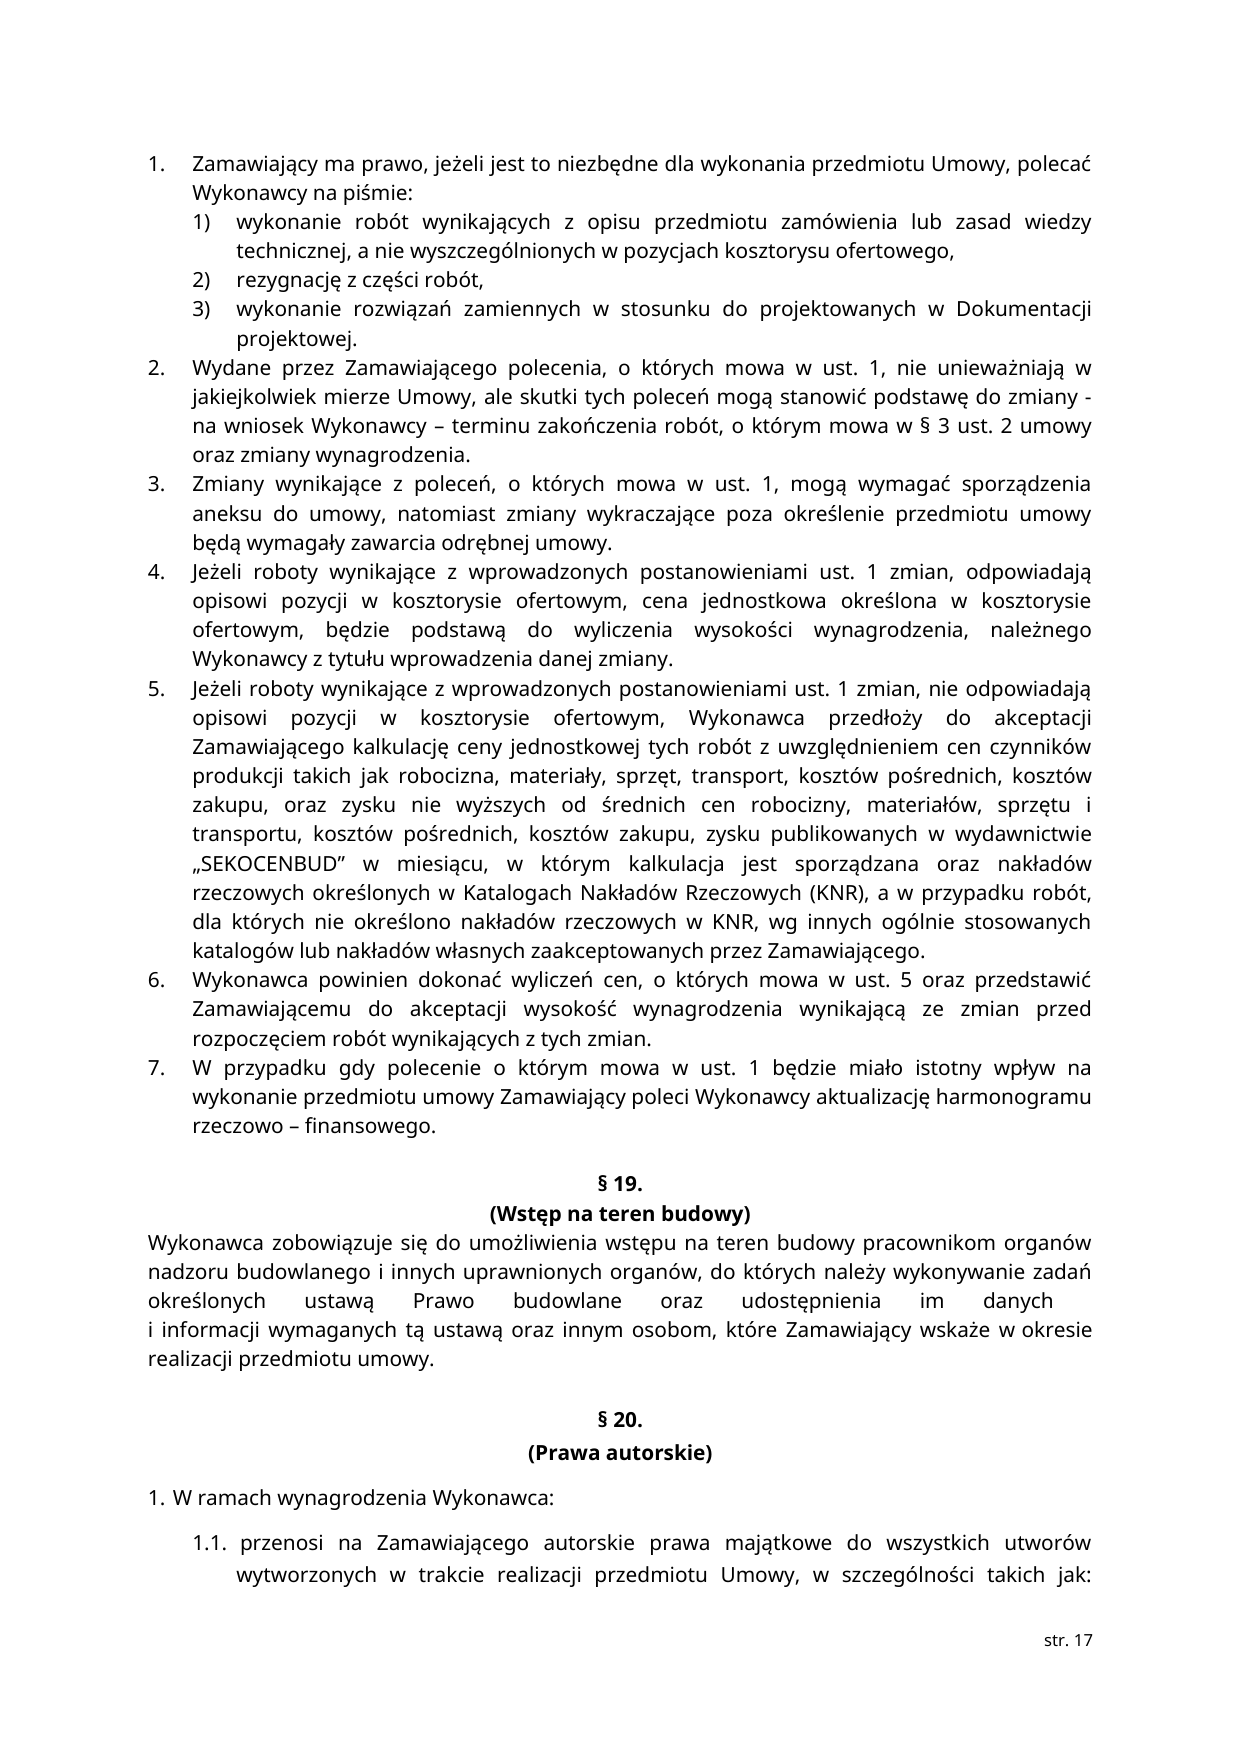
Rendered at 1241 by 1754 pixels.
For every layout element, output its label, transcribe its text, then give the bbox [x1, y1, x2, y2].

list wykonanie rozwiązań zamiennych w stosunku do projektowanych w Dokumentacji projektowej. [192, 293, 1093, 352]
text 4. Jeżeli roboty wynikające z wprowadzonych postanowieniami ust. 1 zmian, odpowiadają opisowi pozycji w kosztorysie ofertowym, cena jednostkowa określona w kosztorysie ofertowym, będzie podstawą do wyliczenia wysokości wynagrodzenia, należnego Wykonawcy z tytułu wprowadzenia danej zmiany. [148, 556, 1093, 673]
text (Wstęp na teren budowy) [148, 1198, 1093, 1227]
text 1. W ramach wynagrodzenia Wykonawca: [148, 1483, 1093, 1511]
text Wykonawca zobowiązuje się do umożliwienia wstępu na teren budowy pracownikom organów nadzoru budowlanego i innych uprawnionych organów, do których należy wykonywanie zadań określonych ustawą Prawo budowlane oraz udostępnienia im danych i informacji wymaganych tą ustawą oraz innym osobom, które Zamawiający wskaże w okresie realizacji przedmiotu umowy. [148, 1227, 1093, 1373]
text 7. W przypadku gdy polecenie o którym mowa w ust. 1 będzie miało istotny wpływ na wykonanie przedmiotu umowy Zamawiający poleci Wykonawcy aktualizację harmonogramu rzeczowo – finansowego. [148, 1052, 1093, 1139]
text 2. Wydane przez Zamawiającego polecenia, o których mowa w ust. 1, nie unieważniają w jakiejkolwiek mierze Umowy, ale skutki tych poleceń mogą stanowić podstawę do zmiany - na wniosek Wykonawcy – terminu zakończenia robót, o którym mowa w § 3 ust. 2 umowy oraz zmiany wynagrodzenia. [148, 352, 1093, 468]
text 1. Zamawiający ma prawo, jeżeli jest to niezbędne dla wykonania przedmiotu Umowy, polecać Wykonawcy na piśmie: [148, 148, 1093, 206]
text (Prawa autorskie) [148, 1438, 1093, 1466]
text 3. Zmiany wynikające z poleceń, o których mowa w ust. 1, mogą wymagać sporządzenia aneksu do umowy, natomiast zmiany wykraczające poza określenie przedmiotu umowy będą wymagały zawarcia odrębnej umowy. [148, 468, 1093, 556]
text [192, 1528, 1093, 1589]
text 6. Wykonawca powinien dokonać wyliczeń cen, o których mowa w ust. 5 oraz przedstawić Zamawiającemu do akceptacji wysokość wynagrodzenia wynikającą ze zmian przed rozpoczęciem robót wynikających z tych zmian. [148, 964, 1093, 1052]
list rezygnację z części robót, [192, 264, 1093, 293]
list wykonanie robót wynikających z opisu przedmiotu zamówienia lub zasad wiedzy technicznej, a nie wyszczególnionych w pozycjach kosztorysu ofertowego, [192, 206, 1093, 264]
text 5. Jeżeli roboty wynikające z wprowadzonych postanowieniami ust. 1 zmian, nie odpowiadają opisowi pozycji w kosztorysie ofertowym, Wykonawca przedłoży do akceptacji Zamawiającego kalkulację ceny jednostkowej tych robót z uwzględnieniem cen czynników produkcji takich jak robocizna, materiały, sprzęt, transport, kosztów pośrednich, kosztów zakupu, oraz zysku nie wyższych od średnich cen robocizny, materiałów, sprzętu i transportu, kosztów pośrednich, kosztów zakupu, zysku publikowanych w wydawnictwie „SEKOCENBUD” w miesiącu, w którym kalkulacja jest sporządzana oraz nakładów rzeczowych określonych w Katalogach Nakładów Rzeczowych (KNR), a w przypadku robót, dla których nie określono nakładów rzeczowych w KNR, wg innych ogólnie stosowanych katalogów lub nakładów własnych zaakceptowanych przez Zamawiającego. [148, 673, 1093, 964]
text § 19. [148, 1168, 1093, 1198]
text § 20. [148, 1405, 1093, 1434]
